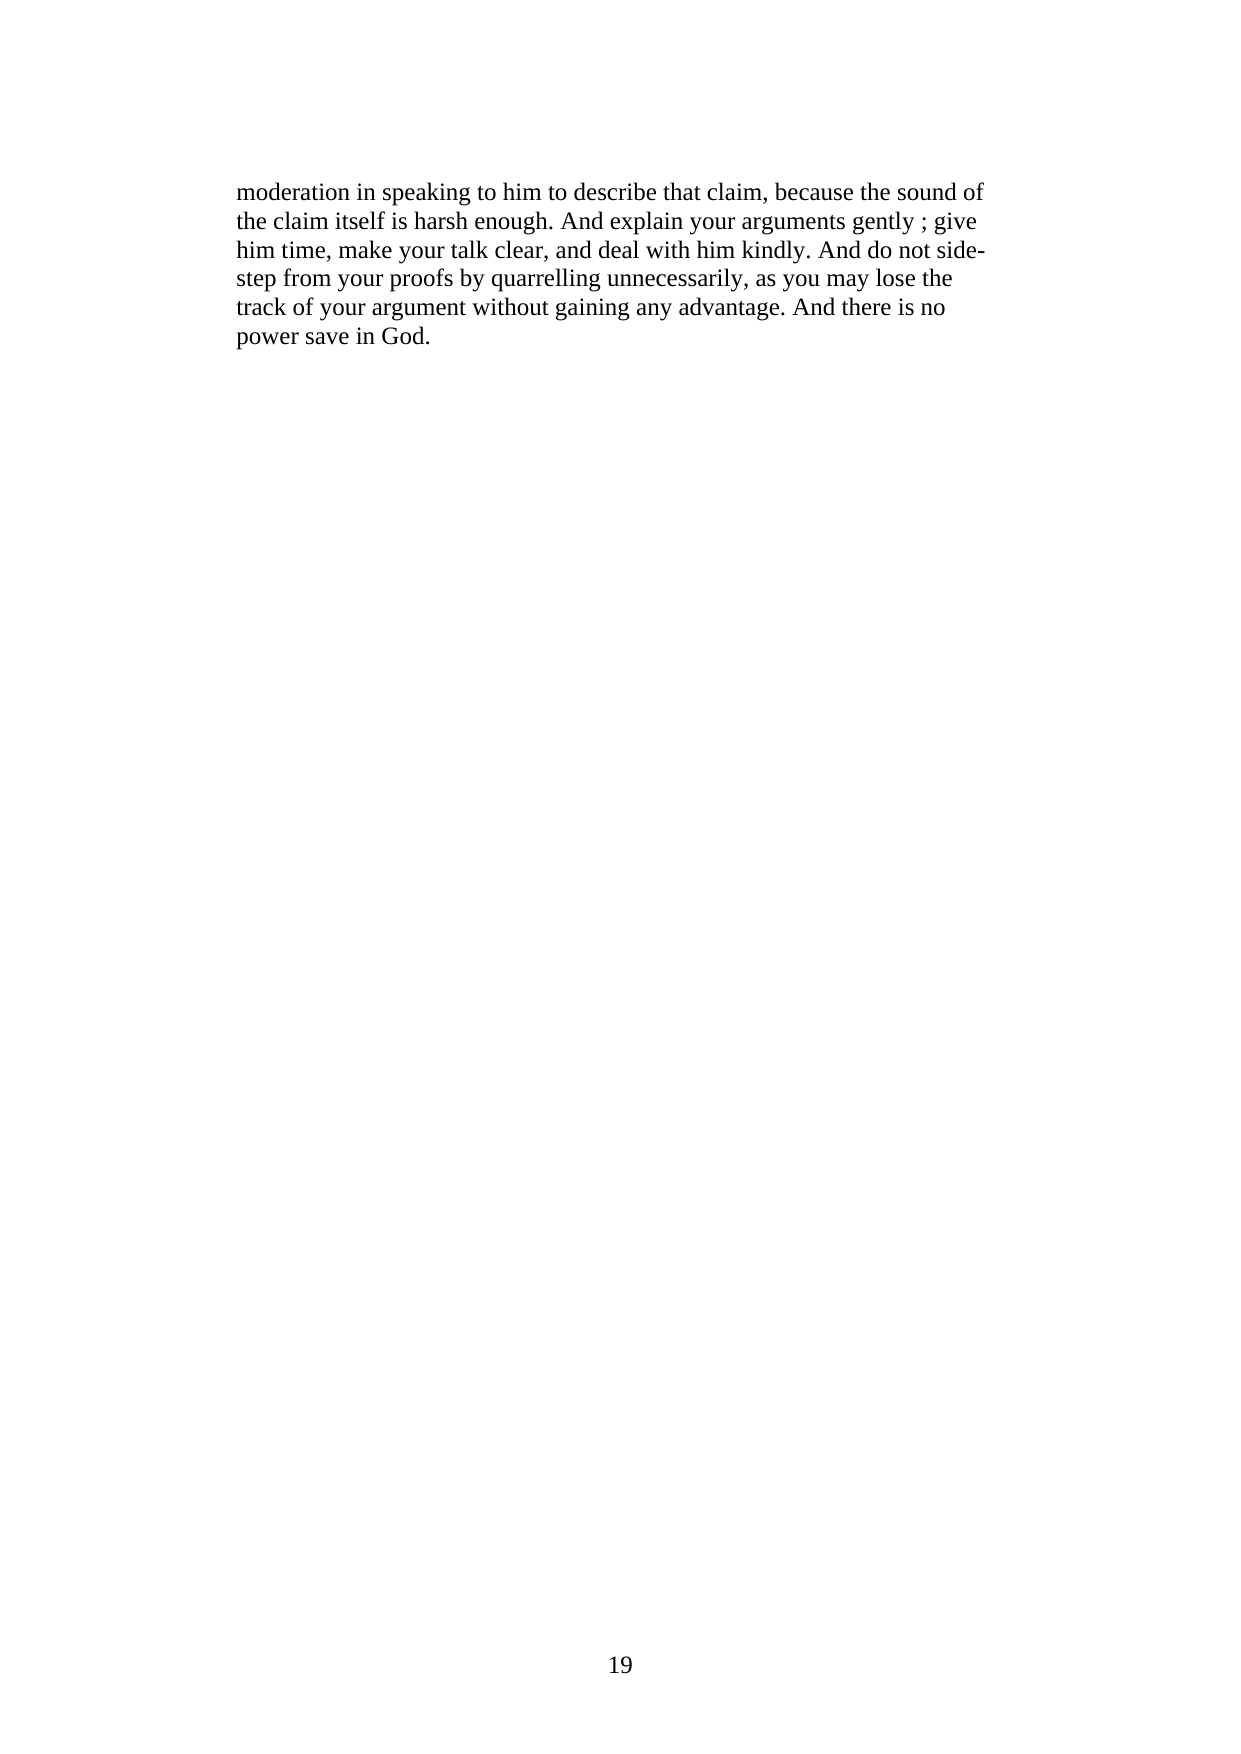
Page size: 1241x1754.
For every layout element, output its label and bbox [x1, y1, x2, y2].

text [236, 177, 1004, 350]
